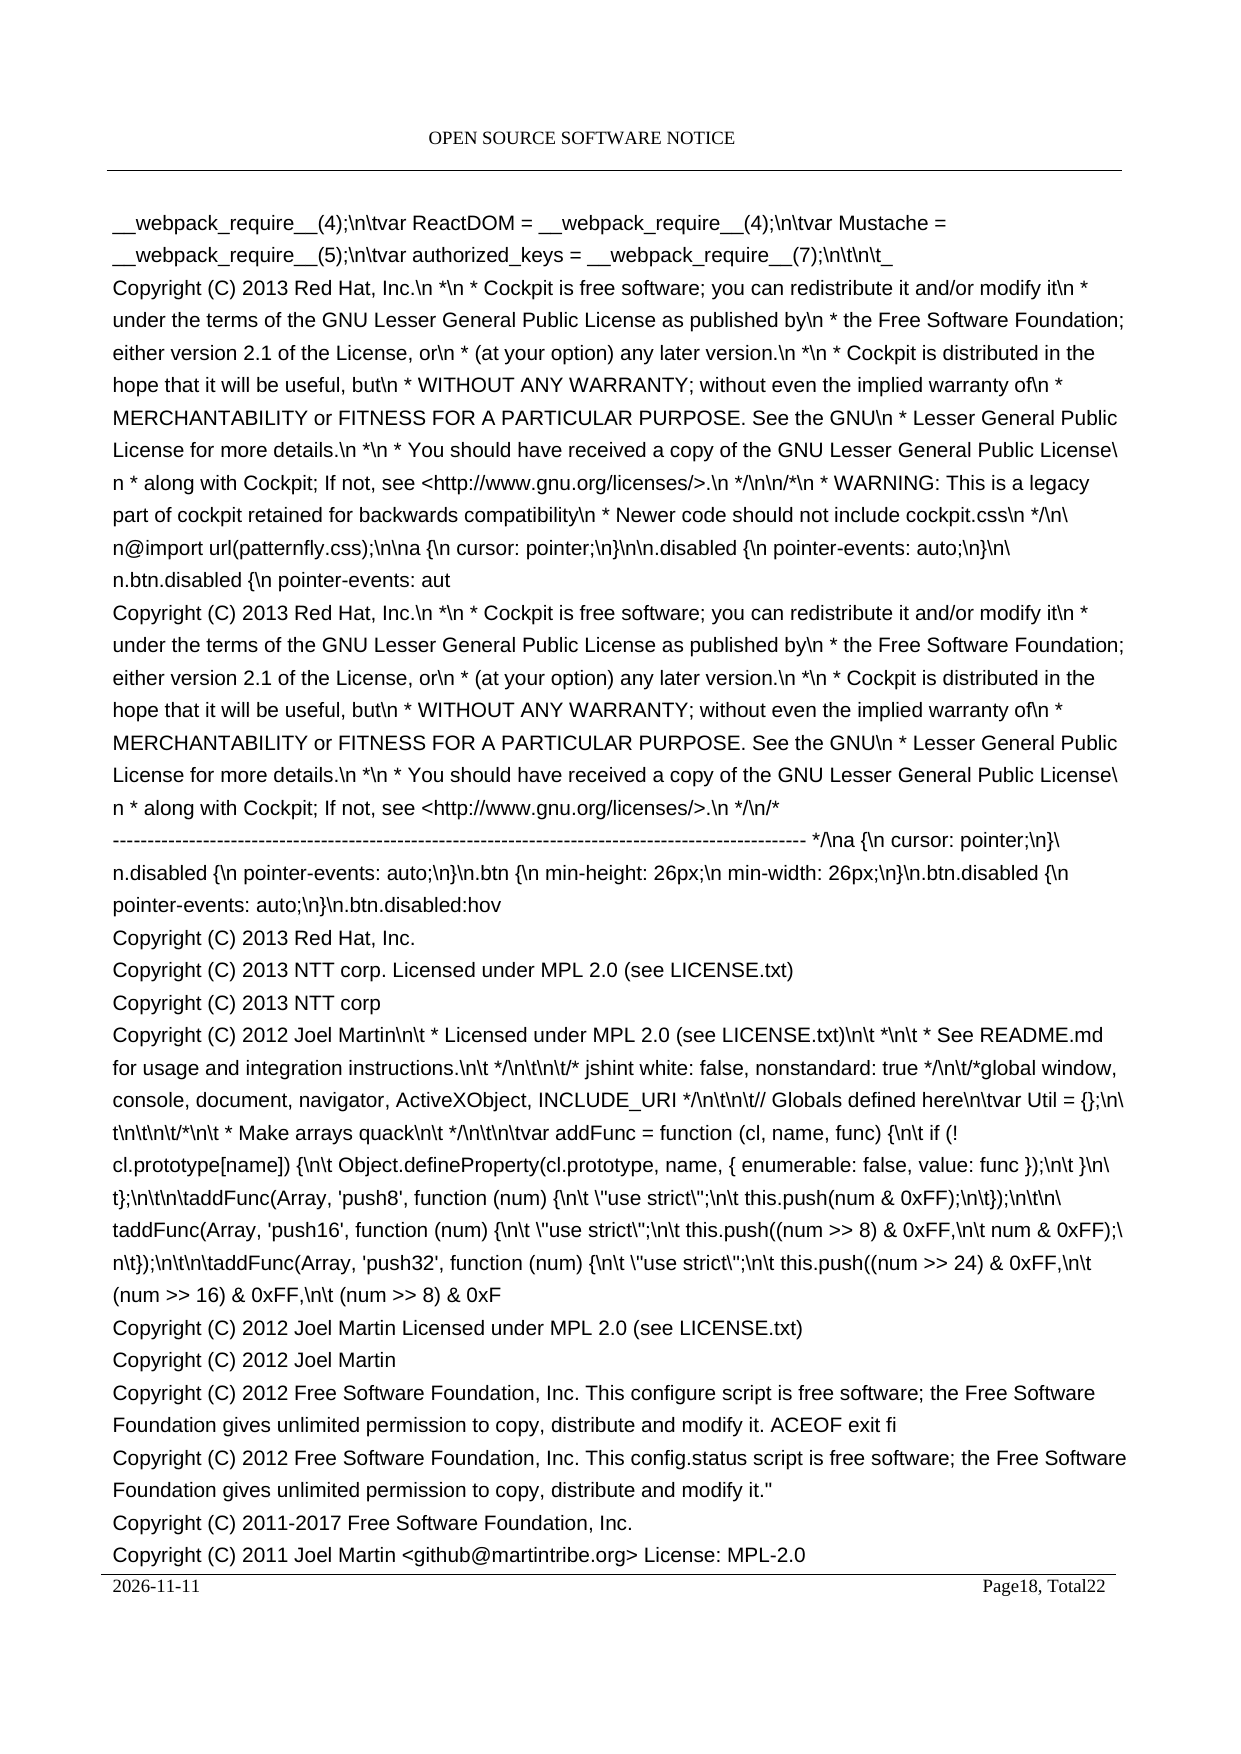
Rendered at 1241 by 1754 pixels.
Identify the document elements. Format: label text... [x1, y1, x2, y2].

text Copyright (C) 2012 Free Software Foundation, Inc. This config.status script is free software; the Free Software Foundation gives unlimited permission to copy, distribute and modify it." [112, 1441, 1128, 1506]
text Copyright (C) 2013 Red Hat, Inc.\n *\n * Cockpit is free software; you can redistribute it and/or modify it\n * under the terms of the GNU Lesser General Public License as published by\n * the Free Software Foundation; either version 2.1 of the License, or\n * (at your option) any later version.\n *\n * Cockpit is distributed in the hope that it will be useful, but\n * WITHOUT ANY WARRANTY; without even the implied warranty of\n * MERCHANTABILITY or FITNESS FOR A PARTICULAR PURPOSE. See the GNU\n * Lesser General Public License for more details.\n *\n * You should have received a copy of the GNU Lesser General Public License\n * along with Cockpit; If not, see <http://www.gnu.org/licenses/>.\n */\n/* ---------------------------------------------------------------------------------------------------- */\na {\n cursor: pointer;\n}\n.disabled {\n pointer-events: auto;\n}\n.btn {\n min-height: 26px;\n min-width: 26px;\n}\n.btn.disabled {\n pointer-events: auto;\n}\n.btn.disabled:hov [112, 596, 1128, 921]
text Copyright (C) 2012 Joel Martin Licensed under MPL 2.0 (see LICENSE.txt) [112, 1311, 1128, 1344]
text Copyright (C) 2013 Red Hat, Inc. [112, 921, 1128, 954]
text Copyright (C) 2012 Joel Martin\n\t * Licensed under MPL 2.0 (see LICENSE.txt)\n\t *\n\t * See README.md for usage and integration instructions.\n\t */\n\t\n\t/* jshint white: false, nonstandard: true */\n\t/*global window, console, document, navigator, ActiveXObject, INCLUDE_URI */\n\t\n\t// Globals defined here\n\tvar Util = {};\n\t\n\t\n\t/*\n\t * Make arrays quack\n\t */\n\t\n\tvar addFunc = function (cl, name, func) {\n\t if (!cl.prototype[name]) {\n\t Object.defineProperty(cl.prototype, name, { enumerable: false, value: func });\n\t }\n\t};\n\t\n\taddFunc(Array, 'push8', function (num) {\n\t \"use strict\";\n\t this.push(num & 0xFF);\n\t});\n\t\n\taddFunc(Array, 'push16', function (num) {\n\t \"use strict\";\n\t this.push((num >> 8) & 0xFF,\n\t num & 0xFF);\n\t});\n\t\n\taddFunc(Array, 'push32', function (num) {\n\t \"use strict\";\n\t this.push((num >> 24) & 0xFF,\n\t (num >> 16) & 0xFF,\n\t (num >> 8) & 0xF [112, 1019, 1128, 1311]
text Copyright (C) 2013 NTT corp. Licensed under MPL 2.0 (see LICENSE.txt) [112, 954, 1128, 986]
text Copyright (C) 2011-2017 Free Software Foundation, Inc. [112, 1506, 1128, 1539]
text Copyright (C) 2012 Joel Martin [112, 1344, 1128, 1376]
text Copyright (C) 2011 Joel Martin <github@martintribe.org> License: MPL-2.0 [112, 1539, 1128, 1571]
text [112, 206, 1128, 271]
text Copyright (C) 2013 Red Hat, Inc.\n *\n * Cockpit is free software; you can redistribute it and/or modify it\n * under the terms of the GNU Lesser General Public License as published by\n * the Free Software Foundation; either version 2.1 of the License, or\n * (at your option) any later version.\n *\n * Cockpit is distributed in the hope that it will be useful, but\n * WITHOUT ANY WARRANTY; without even the implied warranty of\n * MERCHANTABILITY or FITNESS FOR A PARTICULAR PURPOSE. See the GNU\n * Lesser General Public License for more details.\n *\n * You should have received a copy of the GNU Lesser General Public License\n * along with Cockpit; If not, see <http://www.gnu.org/licenses/>.\n */\n\n/*\n * WARNING: This is a legacy part of cockpit retained for backwards compatibility\n * Newer code should not include cockpit.css\n */\n\n@import url(patternfly.css);\n\na {\n cursor: pointer;\n}\n\n.disabled {\n pointer-events: auto;\n}\n\n.btn.disabled {\n pointer-events: aut [112, 271, 1128, 596]
text Copyright (C) 2013 NTT corp [112, 986, 1128, 1019]
text Copyright (C) 2012 Free Software Foundation, Inc. This configure script is free software; the Free Software Foundation gives unlimited permission to copy, distribute and modify it. ACEOF exit fi [112, 1376, 1128, 1441]
